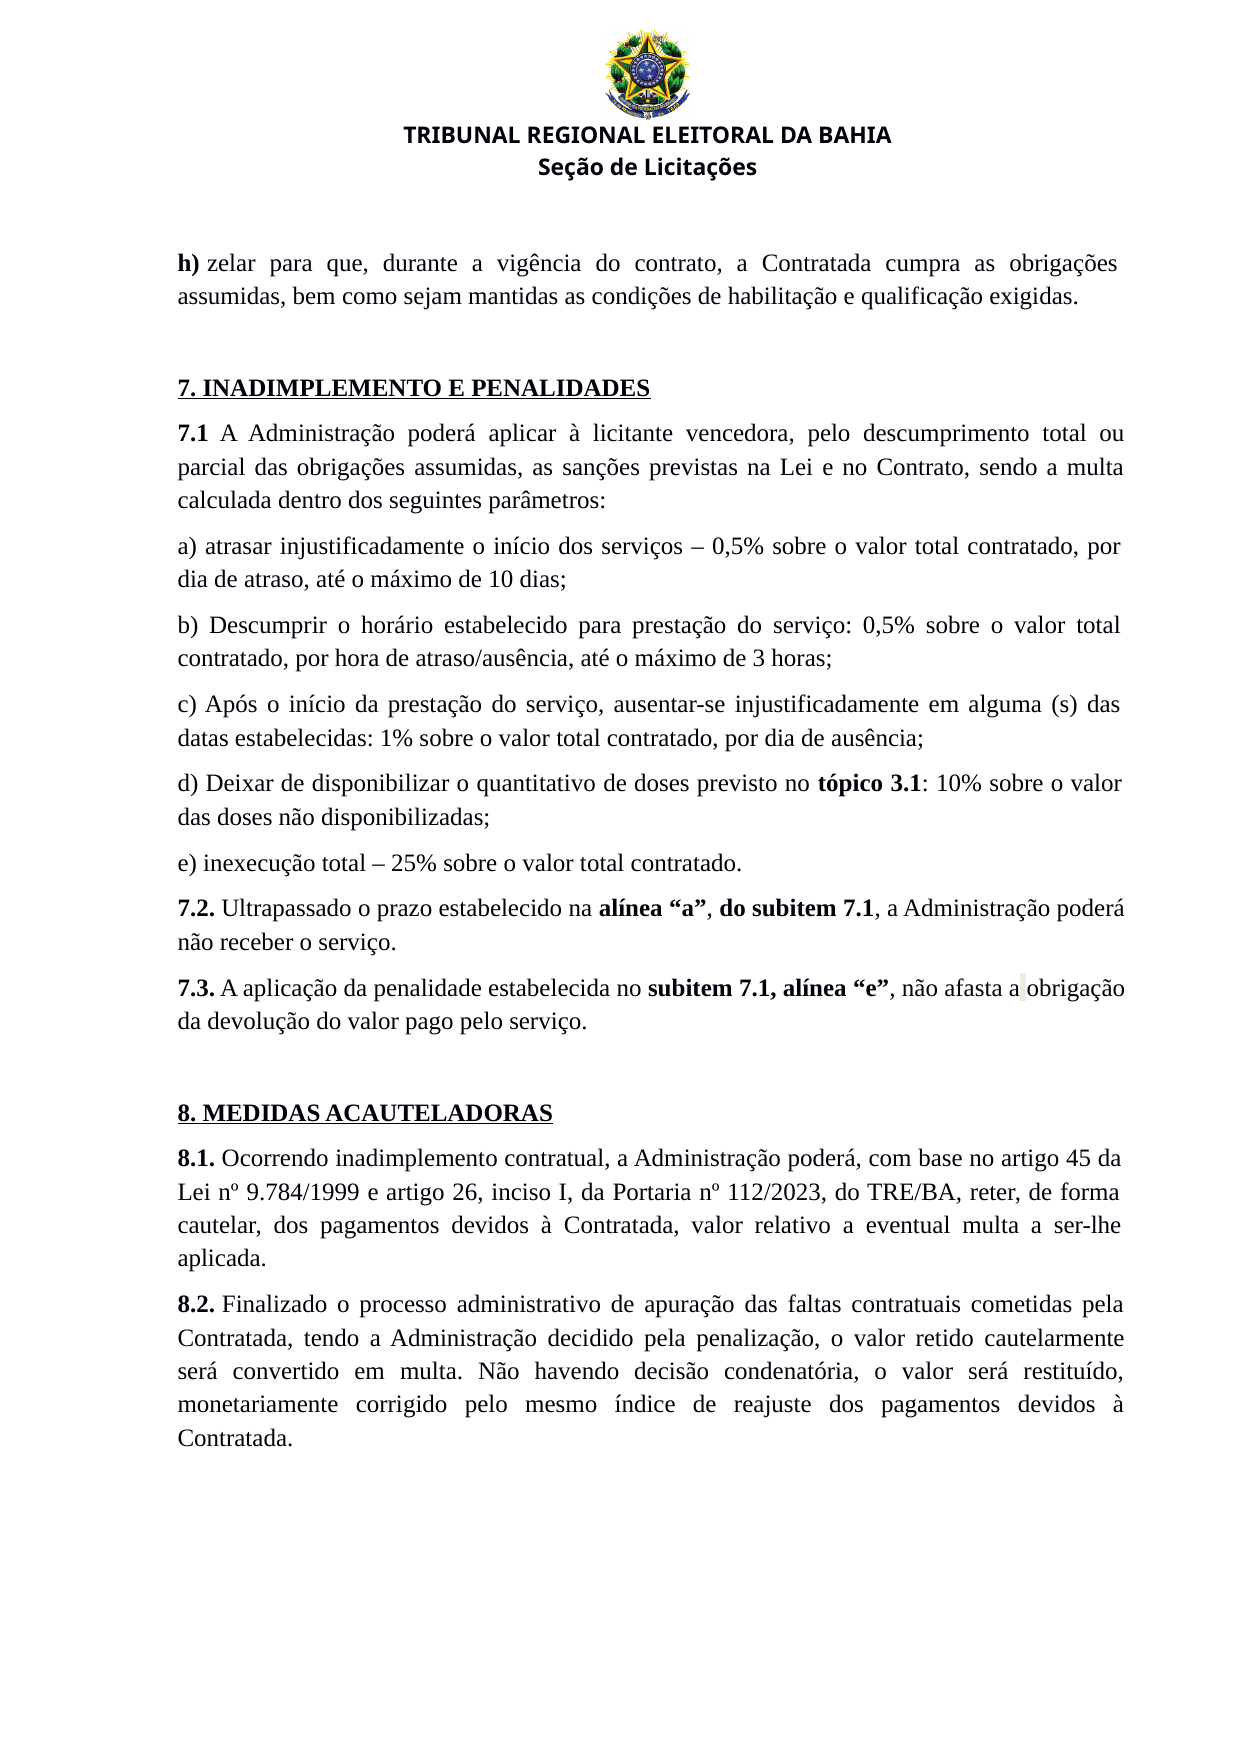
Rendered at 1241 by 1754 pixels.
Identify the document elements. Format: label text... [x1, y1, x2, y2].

text e) inexecução total – 25% sobre o valor total contratado. [177, 844, 1122, 878]
text 8.1. Ocorrendo inadimplemento contratual, a Administração poderá, com base no artigo 45 da Lei nº 9.784/1999 e artigo 26, inciso I, da Portaria nº 112/2023, do TRE/BA, reter, de forma cautelar, dos pagamentos devidos à Contratada, valor relativo a eventual multa a ser-lhe aplicada. [177, 1140, 1122, 1273]
text 8. MEDIDAS ACAUTELADORAS [177, 1094, 1092, 1128]
text 7.1 A Administração poderá aplicar à licitante vencedora, pelo descumprimento total ou parcial das obrigações assumidas, as sanções previstas na Lei e no Contrato, sendo a multa calculada dentro dos seguintes parâmetros: [177, 415, 1125, 515]
text h) zelar para que, durante a vigência do contrato, a Contratada cumpra as obrigações assumidas, bem como sejam mantidas as condições de habilitação e qualificação exigidas. [177, 244, 1119, 311]
text a) atrasar injustificadamente o início dos serviços – 0,5% sobre o valor total contratado, por dia de atraso, até o máximo de 10 dias; [177, 528, 1122, 594]
text d) Deixar de disponibilizar o quantitativo de doses previsto no tópico 3.1: 10% sobre o valor das doses não disponibilizadas; [177, 765, 1122, 832]
text 8.2. Finalizado o processo administrativo de apuração das faltas contratuais cometidas pela Contratada, tendo a Administração decidido pela penalização, o valor retido cautelarmente será convertido em multa. Não havendo decisão condenatória, o valor será restituído, monetariamente corrigido pelo mesmo índice de reajuste dos pagamentos devidos à Contratada. [177, 1286, 1125, 1453]
text 7.2. Ultrapassado o prazo estabelecido na alínea “a”, do subitem 7.1, a Administração poderá não receber o serviço. [177, 890, 1125, 957]
text 7. INADIMPLEMENTO E PENALIDADES [177, 369, 1092, 403]
text b) Descumprir o horário estabelecido para prestação do serviço: 0,5% sobre o valor total contratado, por hora de atraso/ausência, até o máximo de 3 horas; [177, 607, 1122, 673]
text c) Após o início da prestação do serviço, ausentar-se injustificadamente em alguma (s) das datas estabelecidas: 1% sobre o valor total contratado, por dia de ausência; [177, 686, 1122, 753]
text 7.3. A aplicação da penalidade estabelecida no subitem 7.1, alínea “e”, não afasta a obrigação da devolução do valor pago pelo serviço. [177, 969, 1125, 1036]
